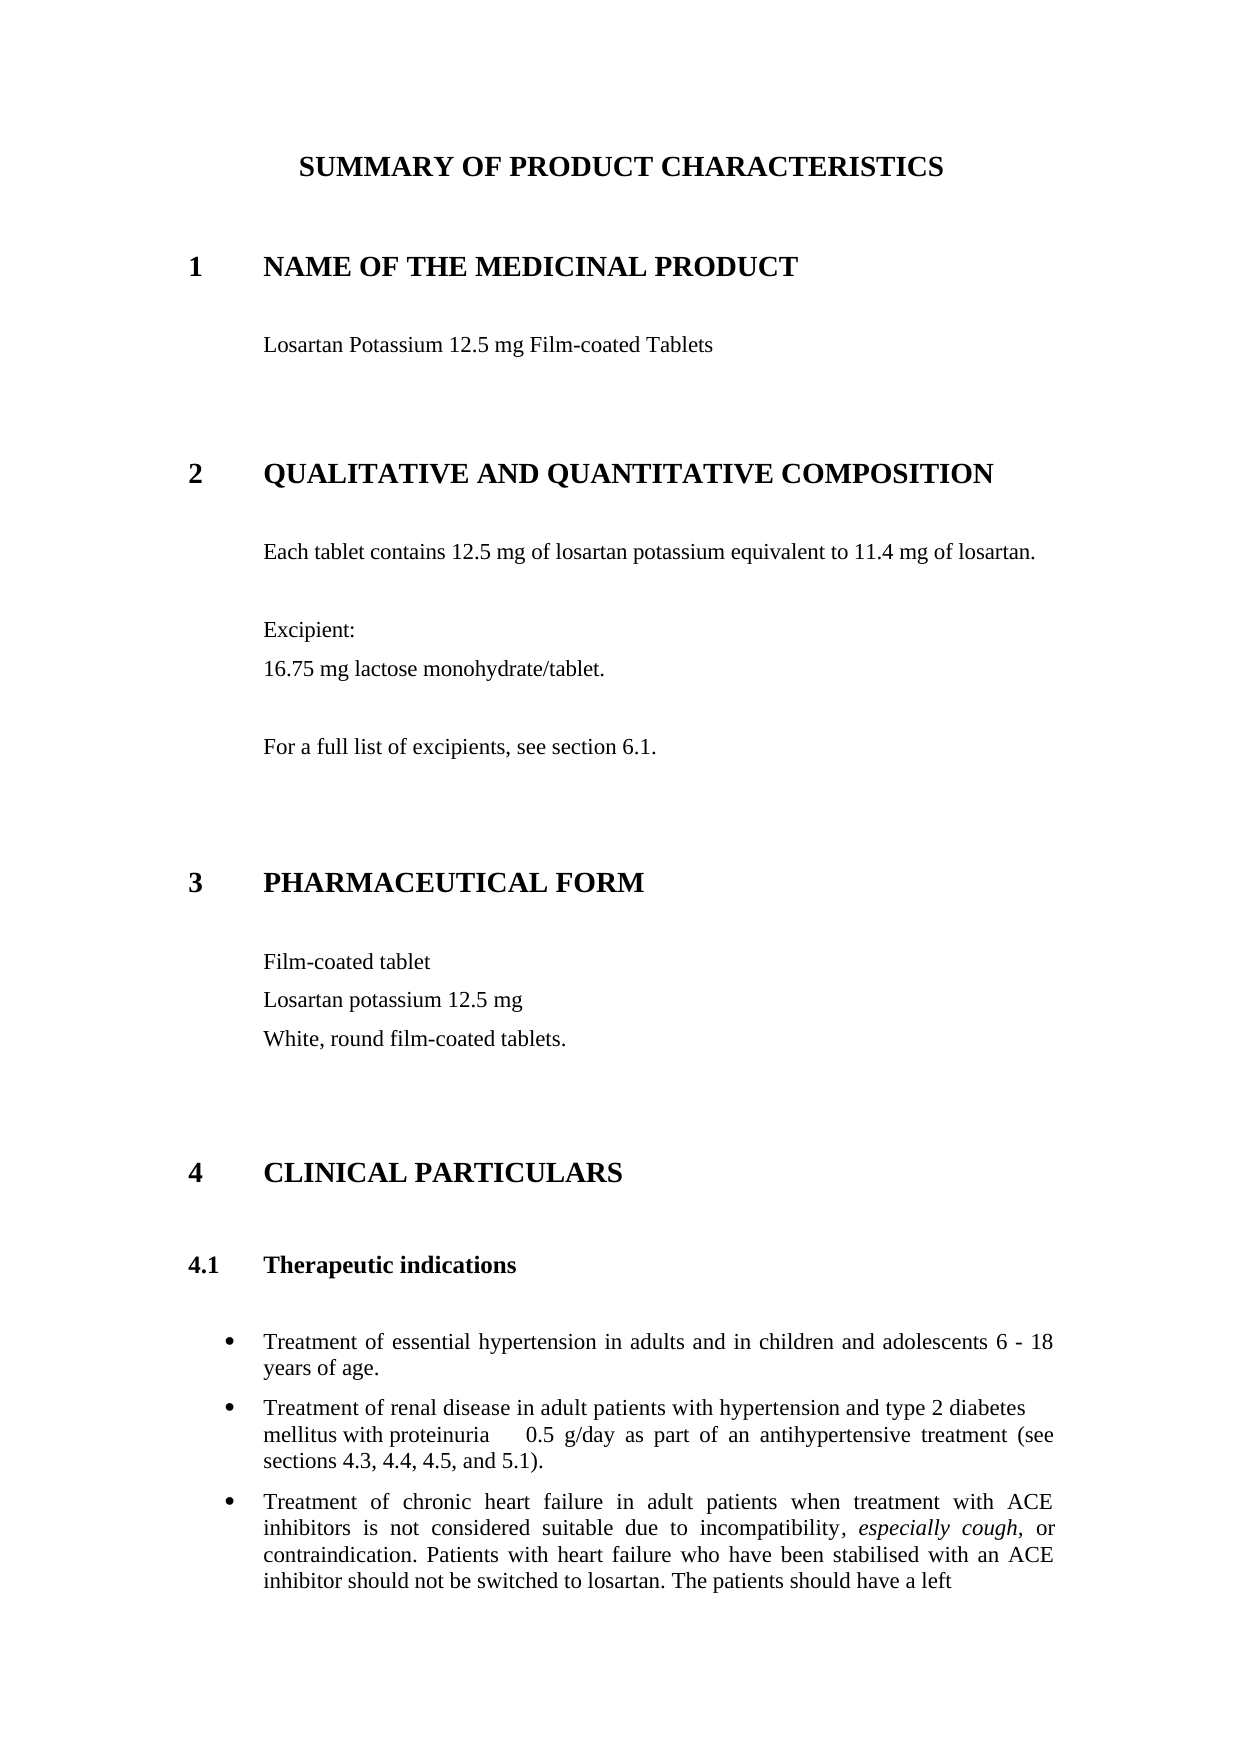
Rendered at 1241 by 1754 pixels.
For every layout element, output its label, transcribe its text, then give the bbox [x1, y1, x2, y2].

list Treatment of essential hypertension in adults and in children and adolescents 6 - 18 years of age. [226, 1328, 1055, 1381]
list Treatment of chronic heart failure in adult patients when treatment with ACE inhibitors is not considered suitable due to incompatibility, especially cough, or contraindication. Patients with heart failure who have been stabilised with an ACE inhibitor should not be switched to losartan. The patients should have a left [226, 1488, 1055, 1594]
text 4 CLINICAL PARTICULARS [188, 1158, 1055, 1189]
text 16.75 mg lactose monohydrate/tablet. [263, 656, 1055, 681]
text White, round film-coated tablets. [263, 1026, 1055, 1052]
text Losartan Potassium 12.5 mg Film-coated Tablets [263, 332, 1055, 358]
text Excipient: [263, 617, 1055, 643]
text 3 PHARMACEUTICAL FORM [188, 868, 1055, 899]
text mellitus with proteinuria 0.5 g/day as part of an antihypertensive treatment (see sections 4.3, 4.4, 4.5, and 5.1). [263, 1421, 1055, 1474]
text Losartan potassium 12.5 mg [263, 987, 1055, 1013]
text 1 NAME OF THE MEDICINAL PRODUCT [188, 251, 1055, 283]
text 4.1 Therapeutic indications [188, 1251, 1055, 1279]
text 2 QUALITATIVE AND QUANTITATIVE COMPOSITION [188, 459, 1055, 490]
text Each tablet contains 12.5 mg of losartan potassium equivalent to 11.4 mg of losartan. [263, 539, 1055, 565]
text SUMMARY OF PRODUCT CHARACTERISTICS [188, 152, 1055, 183]
text Film-coated tablet [263, 948, 1055, 974]
text For a full list of excipients, see section 6.1. [263, 733, 1055, 759]
list Treatment of renal disease in adult patients with hypertension and type 2 diabetes [226, 1393, 1055, 1421]
